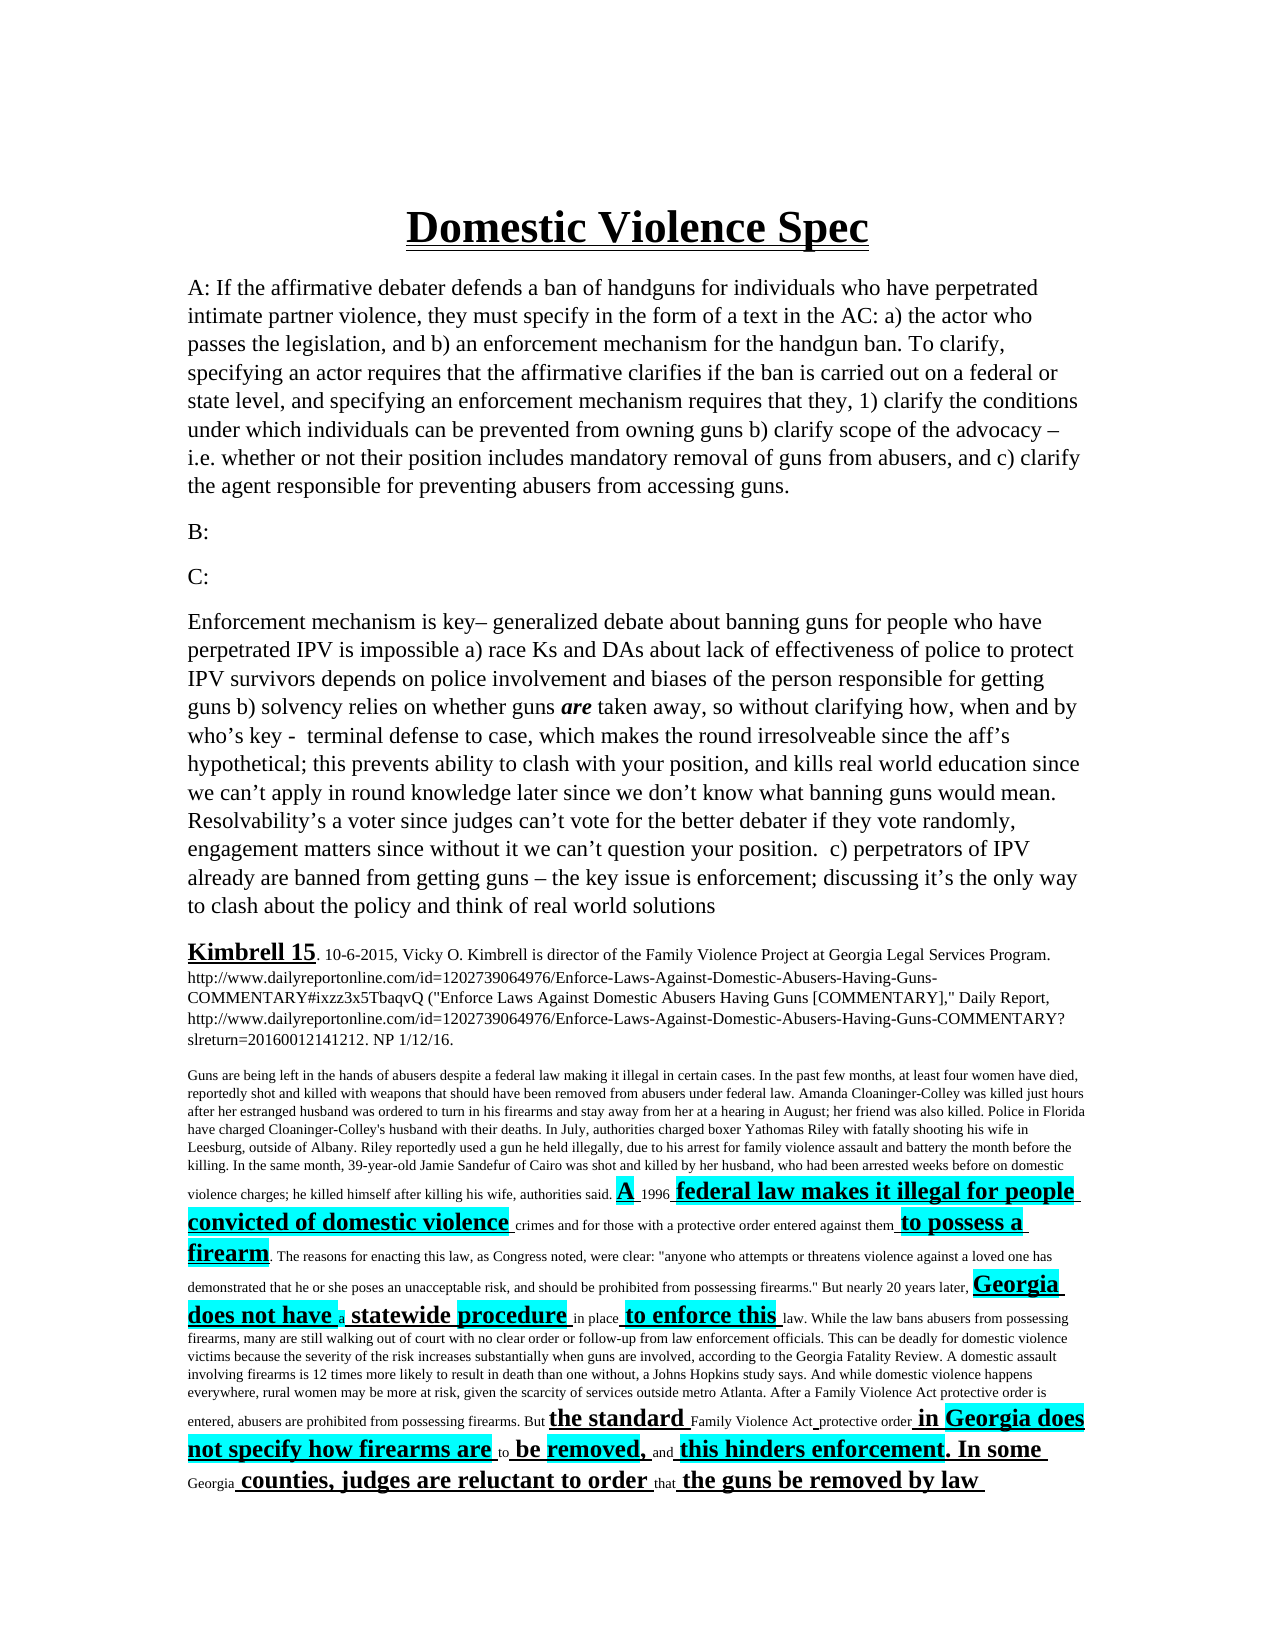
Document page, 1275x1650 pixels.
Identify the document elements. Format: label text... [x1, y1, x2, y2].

text Enforcement mechanism is key– generalized debate about banning guns for people who have perpetrated IPV is impossible a) race Ks and DAs about lack of effectiveness of police to protect IPV survivors depends on police involvement and biases of the person responsible for getting guns b) solvency relies on whether guns are taken away, so without clarifying how, when and by who’s key - terminal defense to case, which makes the round irresolveable since the aff’s hypothetical; this prevents ability to clash with your position, and kills real world education since we can’t apply in round knowledge later since we don’t know what banning guns would mean. Resolvability’s a voter since judges can’t vote for the better debater if they vote randomly, engagement matters since without it we can’t question your position. c) perpetrators of IPV already are banned from getting guns – the key issue is enforcement; discussing it’s the only way to clash about the policy and think of real world solutions [187, 608, 1087, 919]
text C: [187, 563, 1087, 589]
subtitle Domestic Violence Spec [187, 200, 1087, 253]
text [187, 1067, 1087, 1494]
text Kimbrell 15. 10-6-2015, Vicky O. Kimbrell is director of the Family Violence Project at Georgia Legal Services Program. http://www.dailyreportonline.com/id=1202739064976/Enforce-Laws-Against-Domestic-Abusers-Having-Guns-COMMENTARY#ixzz3x5TbaqvQ ("Enforce Laws Against Domestic Abusers Having Guns [COMMENTARY]," Daily Report, http://www.dailyreportonline.com/id=1202739064976/Enforce-Laws-Against-Domestic-Abusers-Having-Guns-COMMENTARY?slreturn=20160012141212. NP 1/12/16. [187, 937, 1087, 1049]
text A: If the affirmative debater defends a ban of handguns for individuals who have perpetrated intimate partner violence, they must specify in the form of a text in the AC: a) the actor who passes the legislation, and b) an enforcement mechanism for the handgun ban. To clarify, specifying an actor requires that the affirmative clarifies if the ban is carried out on a federal or state level, and specifying an enforcement mechanism requires that they, 1) clarify the conditions under which individuals can be prevented from owning guns b) clarify scope of the advocacy – i.e. whether or not their position includes mandatory removal of guns from abusers, and c) clarify the agent responsible for preventing abusers from accessing guns. [187, 273, 1087, 499]
text B: [187, 518, 1087, 544]
